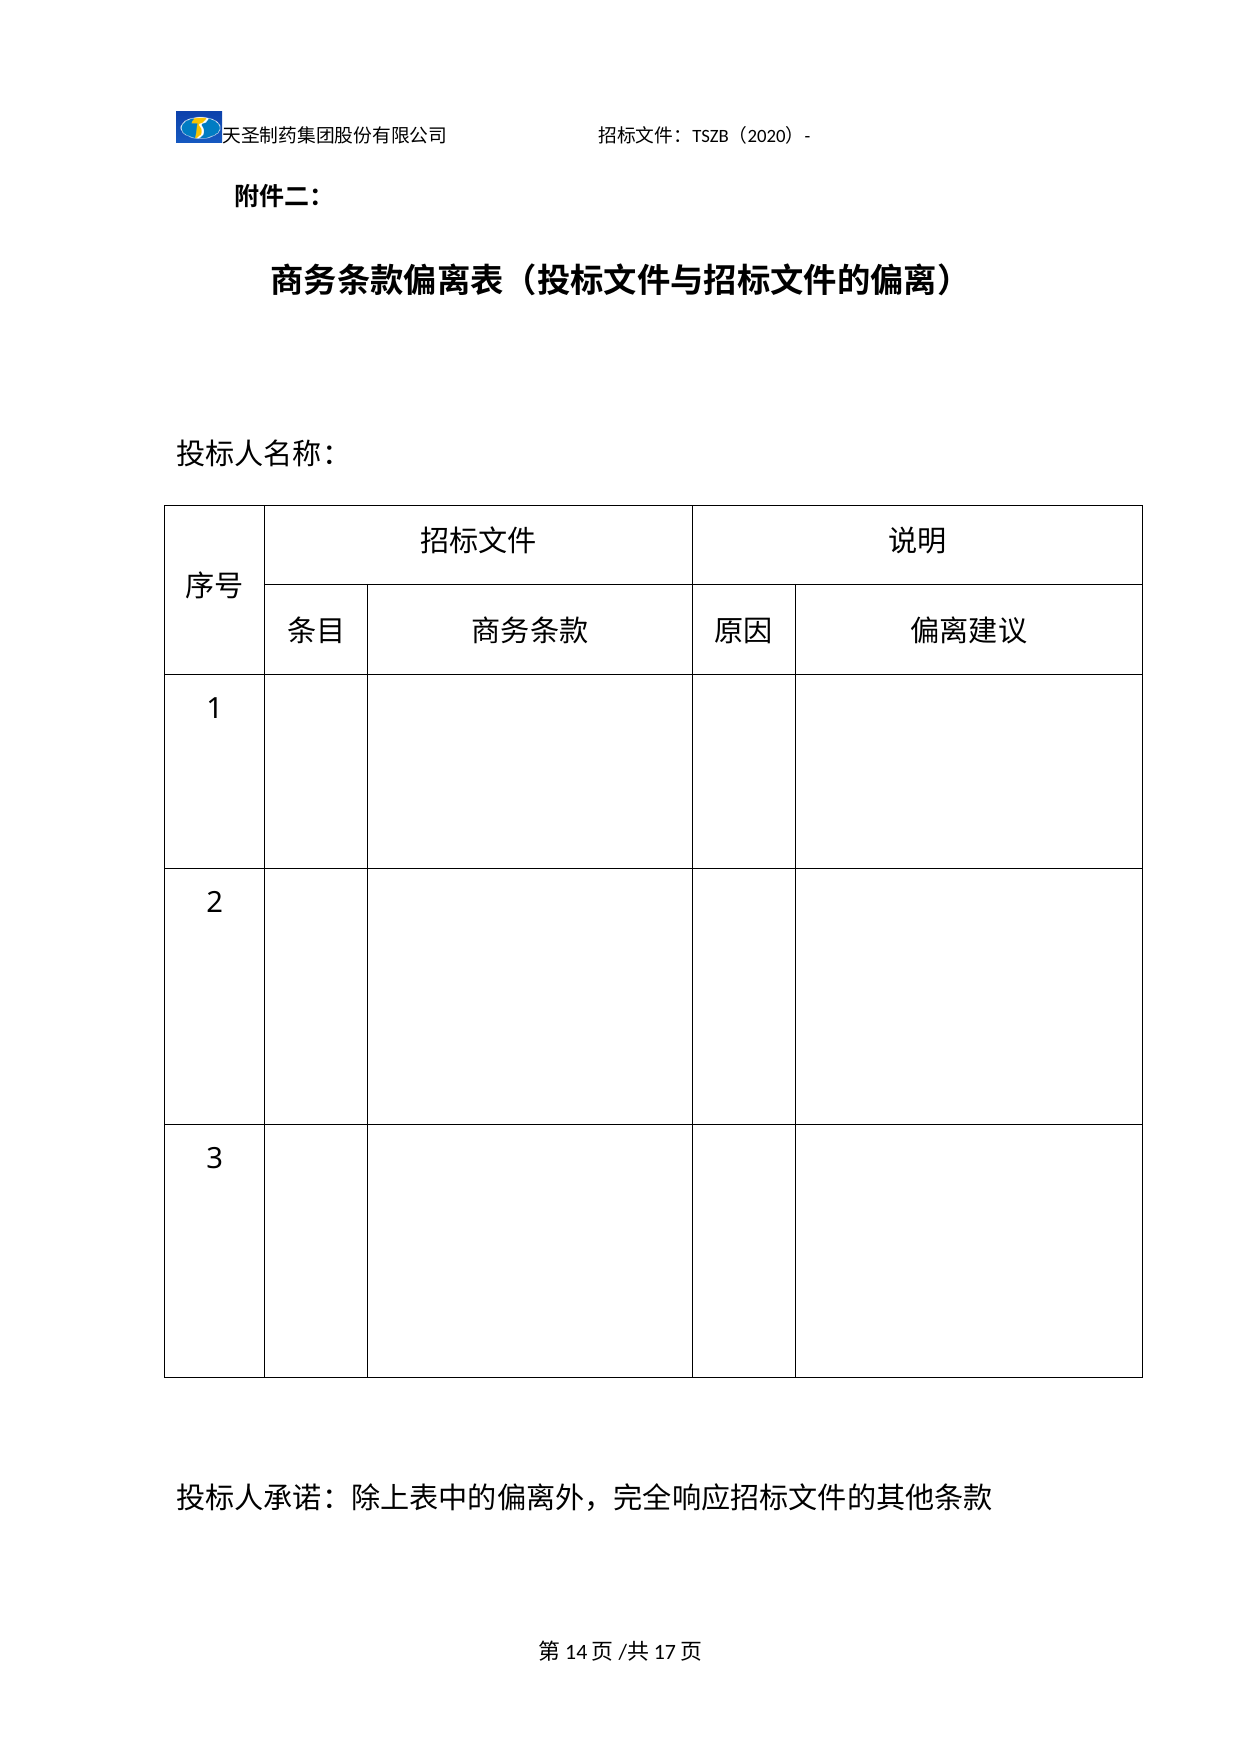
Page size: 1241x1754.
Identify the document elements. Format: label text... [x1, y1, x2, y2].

text 投标人名称： [176, 419, 1064, 484]
table_cell [796, 675, 1142, 868]
table_header 序号 [165, 506, 264, 674]
picture [176, 111, 223, 143]
table_cell [796, 1125, 1142, 1377]
table_header 招标文件 [265, 506, 692, 584]
table_cell [368, 869, 692, 1124]
table_cell [265, 1125, 367, 1377]
table_cell [693, 1125, 795, 1377]
text 年 月 日附件二： [176, 162, 1064, 227]
table_cell 1 [165, 675, 264, 868]
table_cell [368, 675, 692, 868]
table_cell 条目 [265, 585, 367, 674]
table_cell 商务条款 [368, 585, 692, 674]
table_cell [693, 869, 795, 1124]
table_header 说明 [693, 506, 1142, 584]
table_cell 3 [165, 1125, 264, 1377]
table_cell [368, 1125, 692, 1377]
text 商务条款偏离表（投标文件与招标文件的偏离） [176, 245, 1064, 310]
table_cell 偏离建议 [796, 585, 1142, 674]
table_cell [265, 869, 367, 1124]
table_cell 原因 [693, 585, 795, 674]
table_cell [265, 675, 367, 868]
table_cell [796, 869, 1142, 1124]
text 投标人承诺：除上表中的偏离外，完全响应招标文件的其他条款 [176, 1463, 1064, 1528]
table_cell [693, 675, 795, 868]
table_cell 2 [165, 869, 264, 1124]
